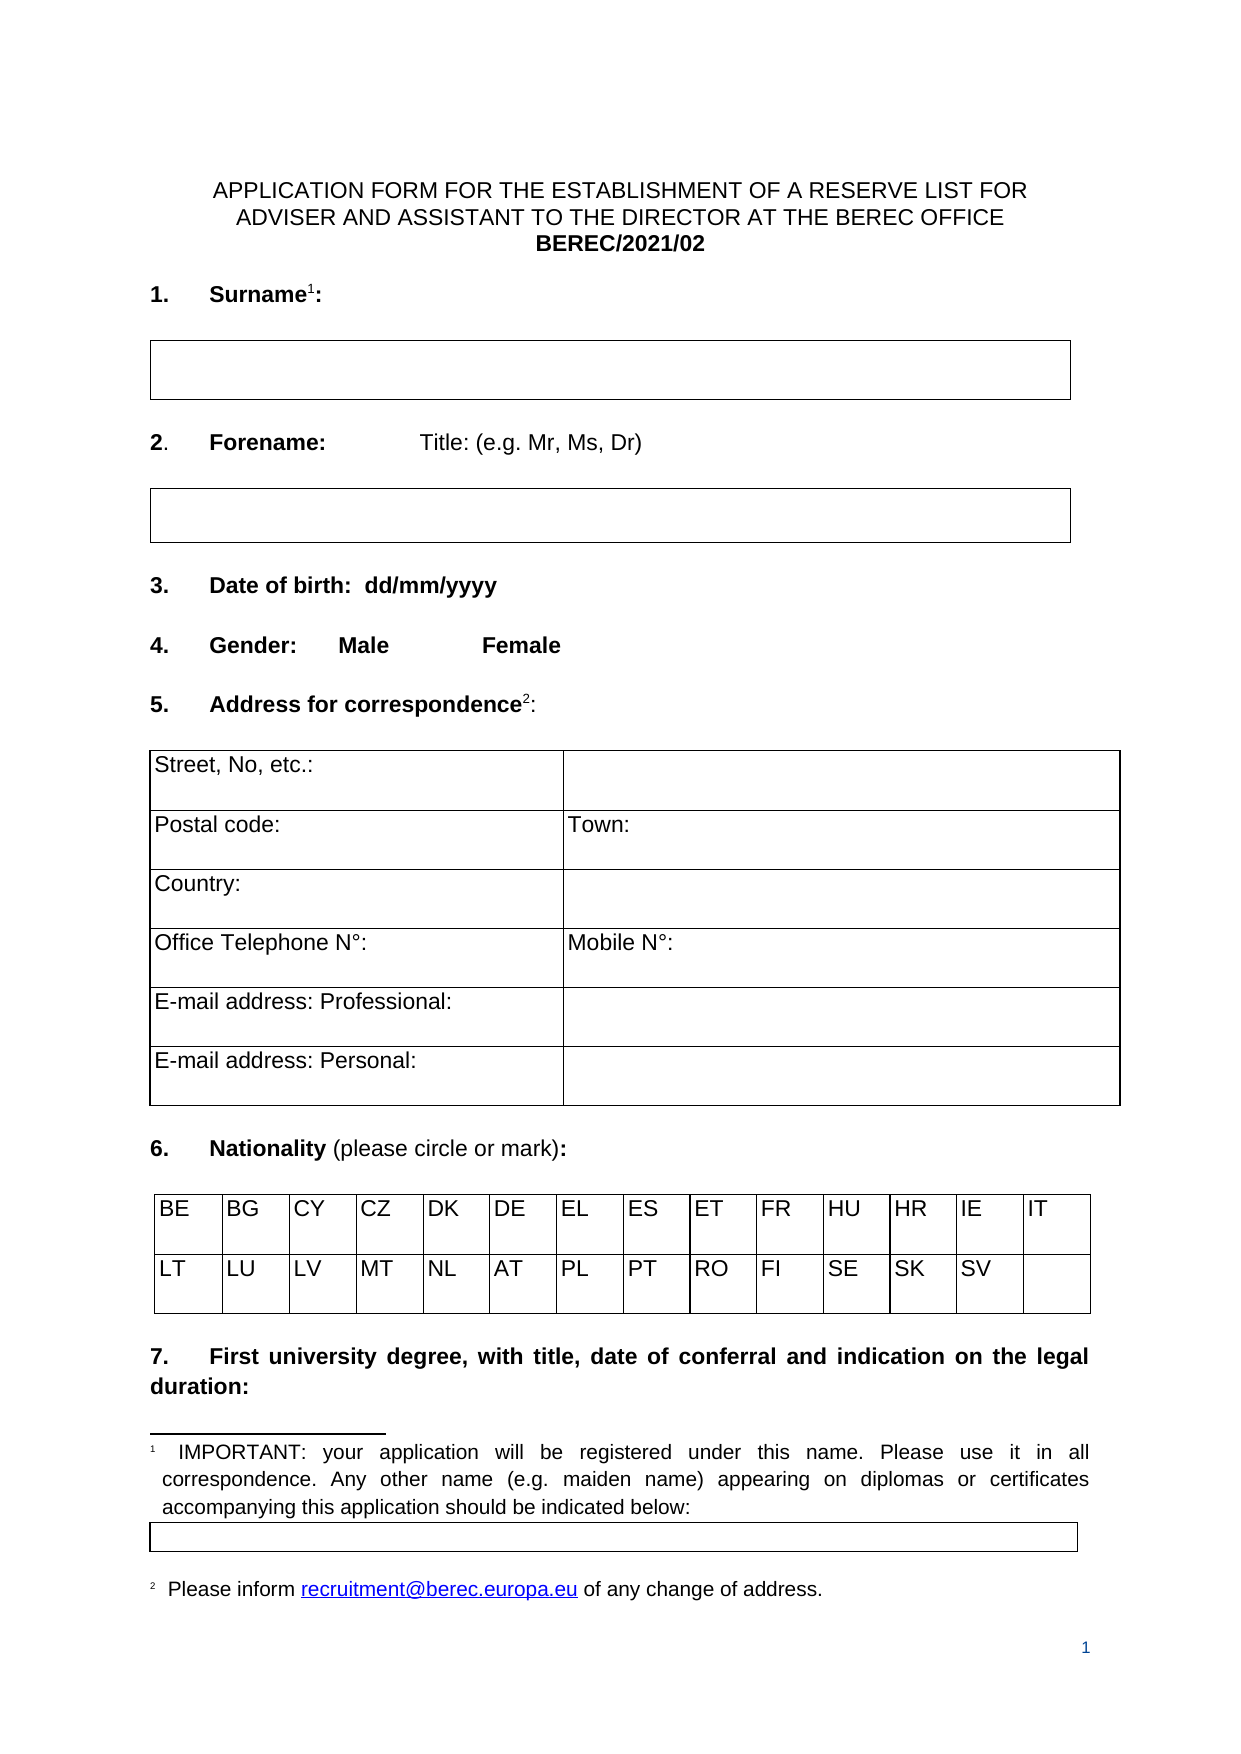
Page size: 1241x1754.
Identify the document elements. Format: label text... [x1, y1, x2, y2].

table_header CZ [357, 1195, 423, 1253]
table_cell Town: [564, 811, 1119, 868]
text 6. Nationality (please circle or mark): [150, 1135, 1090, 1161]
table_header FR [757, 1195, 823, 1253]
text 2. Forename: Title: (e.g. Mr, Ms, Dr) [150, 429, 1090, 455]
table_cell PL [557, 1255, 623, 1312]
table_cell MT [357, 1255, 423, 1312]
table_cell Office Telephone N°: [151, 929, 563, 987]
table_cell PT [624, 1255, 689, 1312]
text 4. Gender: Male Female [150, 632, 1090, 658]
table_cell SV [957, 1255, 1023, 1312]
table_cell [564, 1047, 1119, 1105]
table_cell SK [891, 1255, 956, 1312]
text 5. Address for correspondence: [150, 691, 1090, 717]
table_header EL [557, 1195, 623, 1253]
table_cell E-mail address: Personal: [151, 1047, 563, 1105]
table_header IT [1024, 1195, 1090, 1253]
table_header BE [155, 1195, 222, 1253]
table_header DE [490, 1195, 556, 1253]
table_header IE [957, 1195, 1023, 1253]
table_cell SE [824, 1255, 889, 1312]
table_cell LT [155, 1255, 222, 1312]
table_header HU [824, 1195, 889, 1253]
table_cell [564, 988, 1119, 1046]
table_cell LV [290, 1255, 356, 1312]
table_header BG [223, 1195, 289, 1253]
table_cell [1024, 1255, 1090, 1312]
table_cell NL [424, 1255, 489, 1312]
table_cell RO [691, 1255, 756, 1312]
table_cell [564, 870, 1119, 928]
table_cell Country: [151, 870, 563, 928]
table_header Street, No, etc.: [151, 751, 563, 809]
table_cell FI [757, 1255, 823, 1312]
table_header DK [424, 1195, 489, 1253]
table_header HR [891, 1195, 956, 1253]
table_header ES [624, 1195, 689, 1253]
table_header CY [290, 1195, 356, 1253]
table_cell AT [490, 1255, 556, 1312]
table_header [151, 489, 1070, 542]
table_cell Postal code: [151, 811, 563, 868]
table_header [151, 341, 1070, 398]
table_cell Mobile N°: [564, 929, 1119, 987]
table_header [564, 751, 1119, 809]
table_cell E-mail address: Professional: [151, 988, 563, 1046]
title BEREC/2021/02 [150, 230, 1090, 256]
text 7. First university degree, with title, date of conferral and indication on the legal duration: [150, 1343, 1090, 1399]
text APPLICATION FORM FOR THE ESTABLISHMENT OF A RESERVE LIST FOR ADVISER AND ASSISTANT TO THE DIRECTOR AT THE BEREC OFFICE [150, 177, 1090, 230]
table_cell LU [223, 1255, 289, 1312]
table_header ET [691, 1195, 756, 1253]
text 1. Surname: [150, 281, 1090, 307]
text 3. Date of birth: dd/mm/yyyy [150, 572, 1090, 599]
